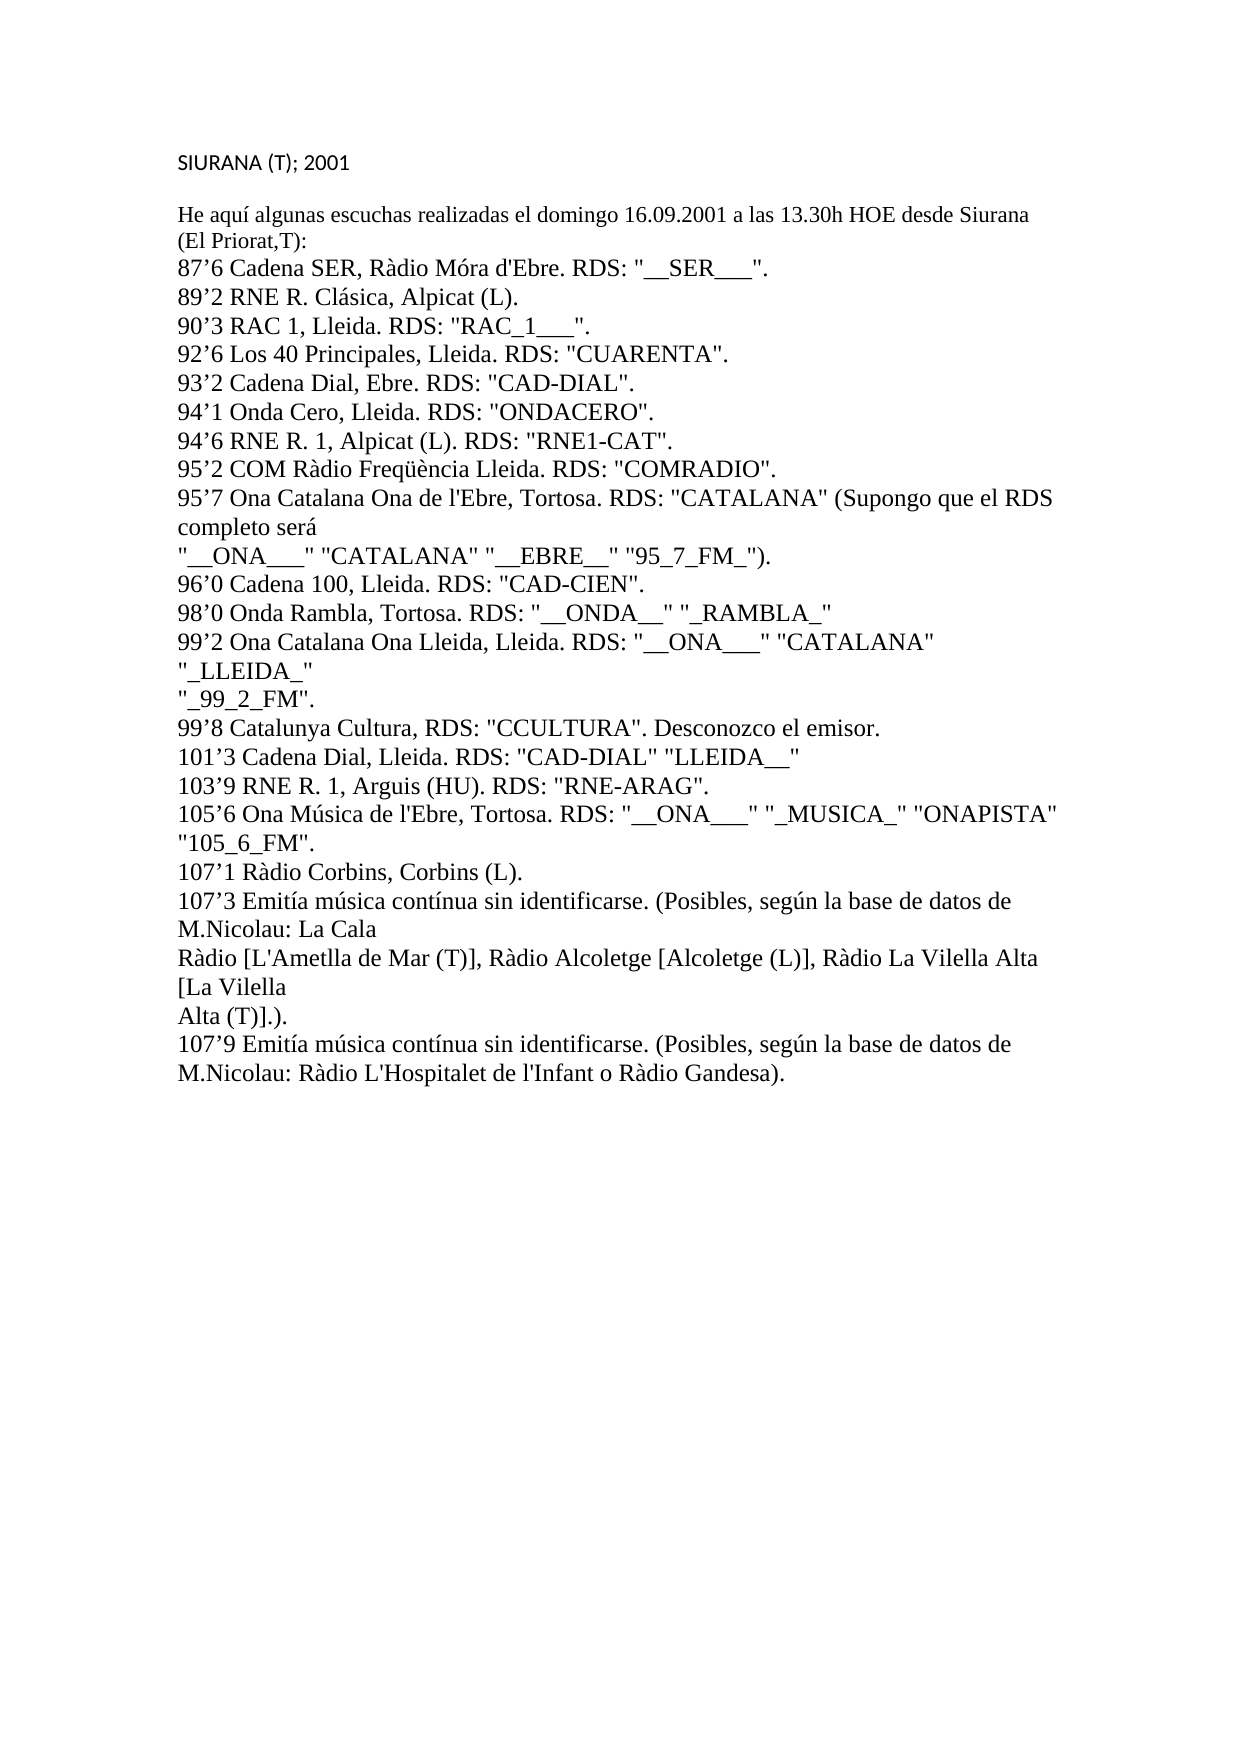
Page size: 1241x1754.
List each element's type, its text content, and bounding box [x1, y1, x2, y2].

text 94’1 Onda Cero, Lleida. RDS: "ONDACERO". [177, 397, 1063, 426]
text 87’6 Cadena SER, Ràdio Móra d'Ebre. RDS: "__SER___". [177, 253, 1063, 282]
text SIURANA (T); 2001 [177, 148, 1063, 176]
text 89’2 RNE R. Clásica, Alpicat (L). [177, 282, 1063, 311]
text 95’7 Ona Catalana Ona de l'Ebre, Tortosa. RDS: "CATALANA" (Supongo que el RDS completo será [177, 483, 1063, 541]
text 107’3 Emitía música contínua sin identificarse. (Posibles, según la base de datos de M.Nicolau: La Cala [177, 886, 1063, 943]
text 103’9 RNE R. 1, Arguis (HU). RDS: "RNE-ARAG". [177, 771, 1063, 799]
text 99’8 Catalunya Cultura, RDS: "CCULTURA". Desconozco el emisor. [177, 713, 1063, 742]
text 92’6 Los 40 Principales, Lleida. RDS: "CUARENTA". [177, 339, 1063, 368]
text 98’0 Onda Rambla, Tortosa. RDS: "__ONDA__" "_RAMBLA_" [177, 598, 1063, 627]
text 99’2 Ona Catalana Ona Lleida, Lleida. RDS: "__ONA___" "CATALANA" "_LLEIDA_" [177, 627, 1063, 684]
text 95’2 COM Ràdio Freqüència Lleida. RDS: "COMRADIO". [177, 454, 1063, 483]
text 93’2 Cadena Dial, Ebre. RDS: "CAD-DIAL". [177, 368, 1063, 397]
text "_99_2_FM". [177, 684, 1063, 713]
text 94’6 RNE R. 1, Alpicat (L). RDS: "RNE1-CAT". [177, 426, 1063, 454]
text 107’9 Emitía música contínua sin identificarse. (Posibles, según la base de datos de M.Nicolau: Ràdio L'Hospitalet de l'Infant o Ràdio Gandesa). [177, 1029, 1063, 1087]
text He aquí algunas escuchas realizadas el domingo 16.09.2001 a las 13.30h HOE desde Siurana (El Priorat,T): [177, 201, 1063, 253]
text Alta (T)].). [177, 1001, 1063, 1029]
text 96’0 Cadena 100, Lleida. RDS: "CAD-CIEN". [177, 569, 1063, 598]
text 90’3 RAC 1, Lleida. RDS: "RAC_1___". [177, 311, 1063, 339]
text 107’1 Ràdio Corbins, Corbins (L). [177, 857, 1063, 886]
text Ràdio [L'Ametlla de Mar (T)], Ràdio Alcoletge [Alcoletge (L)], Ràdio La Vilella Alta [La Vilella [177, 943, 1063, 1001]
text 101’3 Cadena Dial, Lleida. RDS: "CAD-DIAL" "LLEIDA__" [177, 742, 1063, 771]
text "__ONA___" "CATALANA" "__EBRE__" "95_7_FM_"). [177, 541, 1063, 569]
text 105’6 Ona Música de l'Ebre, Tortosa. RDS: "__ONA___" "_MUSICA_" "ONAPISTA" "105_6_FM". [177, 799, 1063, 857]
